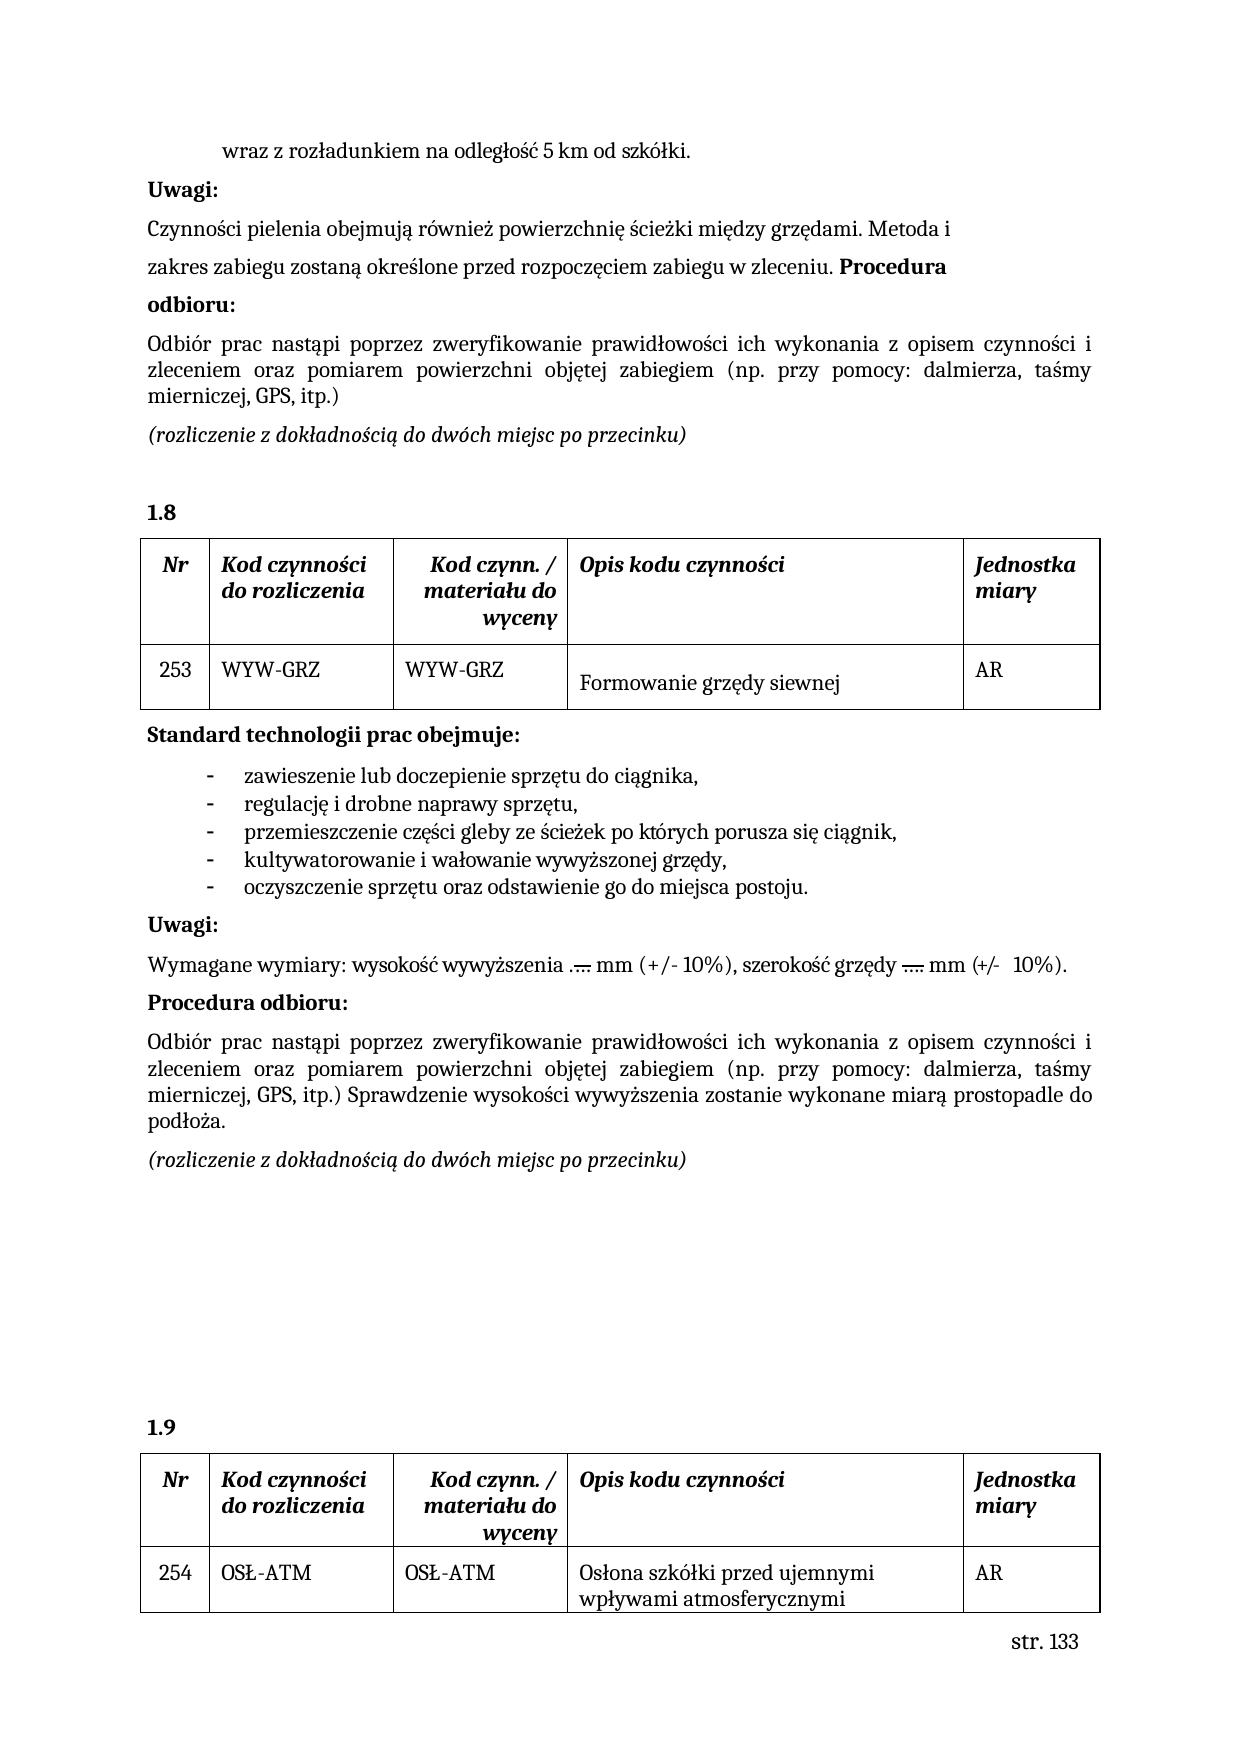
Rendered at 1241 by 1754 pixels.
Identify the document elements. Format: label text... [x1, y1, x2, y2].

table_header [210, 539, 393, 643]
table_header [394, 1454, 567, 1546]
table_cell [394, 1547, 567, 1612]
text (rozliczenie z dokładnością do dwóch miejsc po przecinku) [147, 422, 1119, 448]
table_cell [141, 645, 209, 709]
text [185, 137, 1085, 164]
list przemieszczenie części gleby ze ścieżek po których porusza się ciągnik, [206, 817, 1119, 845]
text (rozliczenie z dokładnością do dwóch miejsc po przecinku) [147, 1147, 1119, 1173]
subtitle 1.8 [147, 499, 1119, 526]
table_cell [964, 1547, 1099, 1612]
list kultywatorowanie i wałowanie wywyższonej grzędy, [206, 845, 1119, 873]
subtitle Procedura odbioru: [147, 990, 1119, 1017]
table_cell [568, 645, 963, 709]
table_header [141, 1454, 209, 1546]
list regulację i drobne naprawy sprzętu, [206, 789, 1119, 817]
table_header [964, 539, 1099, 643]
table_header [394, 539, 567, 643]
text Czynności pielenia obejmują również powierzchnię ścieżki między grzędami. Metoda i zakres zabiegu zostaną określone przed rozpoczęciem zabiegu w zleceniu. Procedura odbioru: [147, 215, 963, 318]
text Odbiór prac nastąpi poprzez zweryfikowanie prawidłowości ich wykonania z opisem czynności i zleceniem oraz pomiarem powierzchni objętej zabiegiem (np. przy pomocy: dalmierza, taśmy mierniczej, GPS, itp.) Sprawdzenie wysokości wywyższenia zostanie wykonane miarą prostopadle do podłoża. [147, 1029, 1093, 1134]
list oczyszczenie sprzętu oraz odstawienie go do miejsca postoju. [206, 873, 1119, 900]
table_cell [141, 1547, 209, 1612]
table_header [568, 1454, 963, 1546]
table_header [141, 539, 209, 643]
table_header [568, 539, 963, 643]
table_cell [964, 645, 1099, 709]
subtitle 1.9 [147, 1414, 1119, 1441]
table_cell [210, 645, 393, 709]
subtitle Uwagi: [147, 176, 1119, 203]
text Wymagane wymiary: wysokość wywyższenia .… mm (+/- 10%), szerokość grzędy …. mm (+/- 10%). [147, 951, 1093, 978]
text Standard technologii prac obejmuje: [147, 722, 1119, 748]
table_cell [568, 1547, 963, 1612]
subtitle Uwagi: [147, 912, 1119, 939]
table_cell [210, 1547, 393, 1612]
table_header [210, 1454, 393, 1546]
list zawieszenie lub doczepienie sprzętu do ciągnika, [206, 761, 1119, 789]
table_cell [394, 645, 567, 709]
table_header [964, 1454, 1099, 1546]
text Odbiór prac nastąpi poprzez zweryfikowanie prawidłowości ich wykonania z opisem czynności i zleceniem oraz pomiarem powierzchni objętej zabiegiem (np. przy pomocy: dalmierza, taśmy mierniczej, GPS, itp.) [147, 331, 1092, 410]
